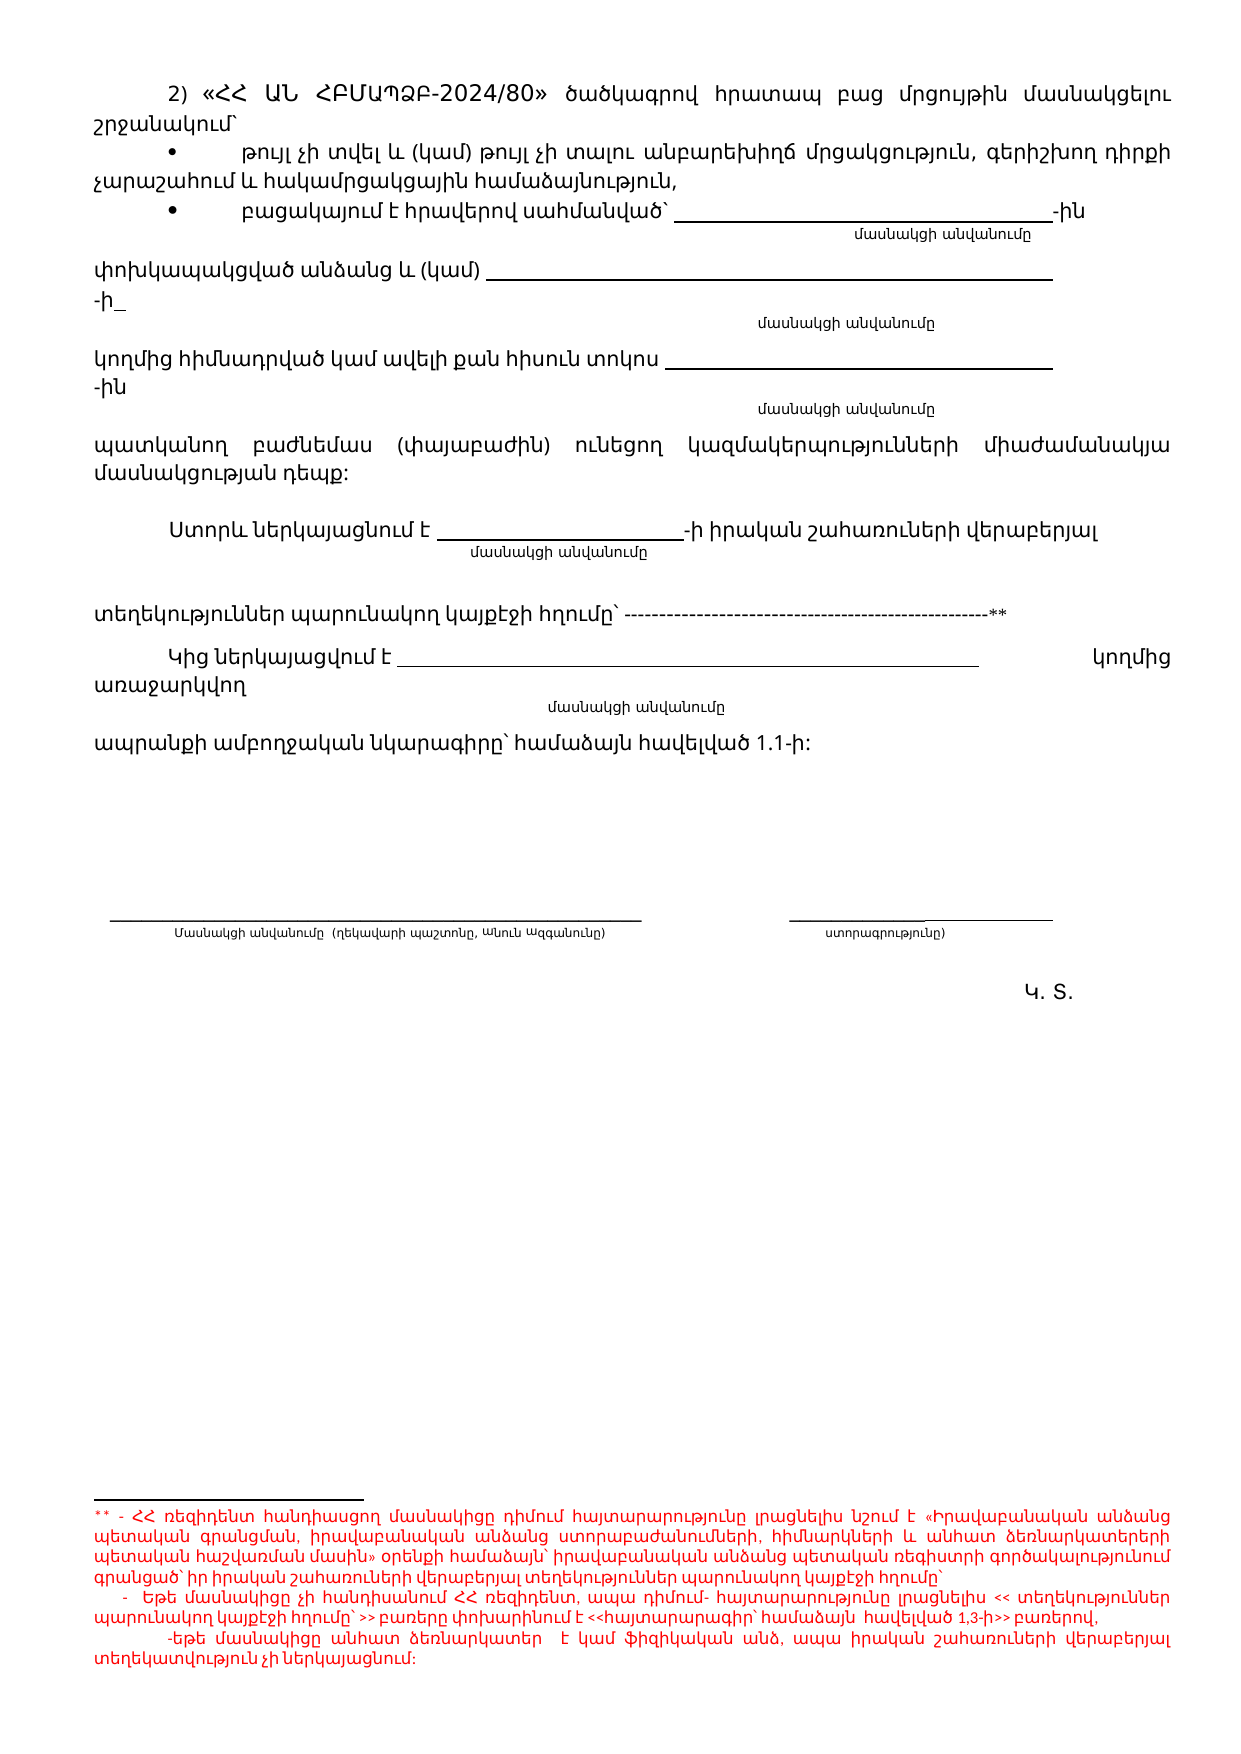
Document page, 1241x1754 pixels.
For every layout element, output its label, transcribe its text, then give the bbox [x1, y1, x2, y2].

text Ստորև ներկայացնում է -ի իրական շահառուների վերաբերյալ [169, 515, 1171, 543]
text մասնակցի անվանումը [94, 314, 1171, 344]
text կողմից հիմնադրված կամ ավելի քան հիսուն տոկոս -ին [94, 344, 1171, 401]
text ապրանքի ամբողջական նկարագիրը՝ համաձայն հավելված 1.1-ի: [94, 728, 1171, 756]
text Կից ներկայացվում է կողմից առաջարկվող [94, 642, 1171, 699]
text 2) «ՀՀ ԱՆ ՀԲՄԱՊՁԲ-2024/80» ծածկագրով հրատապ բաց մրցույթին մասնակցելու շրջանակում` [94, 75, 1171, 137]
text Կ. Տ. [94, 980, 1171, 1004]
text մասնակցի անվանումը [94, 543, 1171, 573]
text փոխկապակցված անձանց և (կամ) -ի [94, 255, 1171, 314]
list թույլ չի տվել և (կամ) թույլ չի տալու անբարեխիղճ մրցակցություն, գերիշխող դիրքի չարաշահում և հակամրցակցային համաձայնություն, [94, 137, 1171, 194]
text տեղեկություններ պարունակող կայքէջի հղումը՝ ----------------------------------------------------** [94, 599, 1171, 628]
text ___________________________________________________ _____________ Մասնակցի անվանումը (ղեկավարի պաշտոնը, անուն ազգանունը) ստորագրությունը) [94, 898, 1171, 951]
text պատկանող բաժնեմաս (փայաբաժին) ունեցող կազմակերպությունների միաժամանակյա մասնակցության դեպք: [94, 430, 1171, 487]
list բացակայում է հրավերով սահմանված` -ին [94, 194, 1171, 226]
text մասնակցի անվանումը [94, 699, 1171, 728]
text մասնակցի անվանումը [94, 401, 1171, 430]
text մասնակցի անվանումը [94, 226, 1171, 255]
